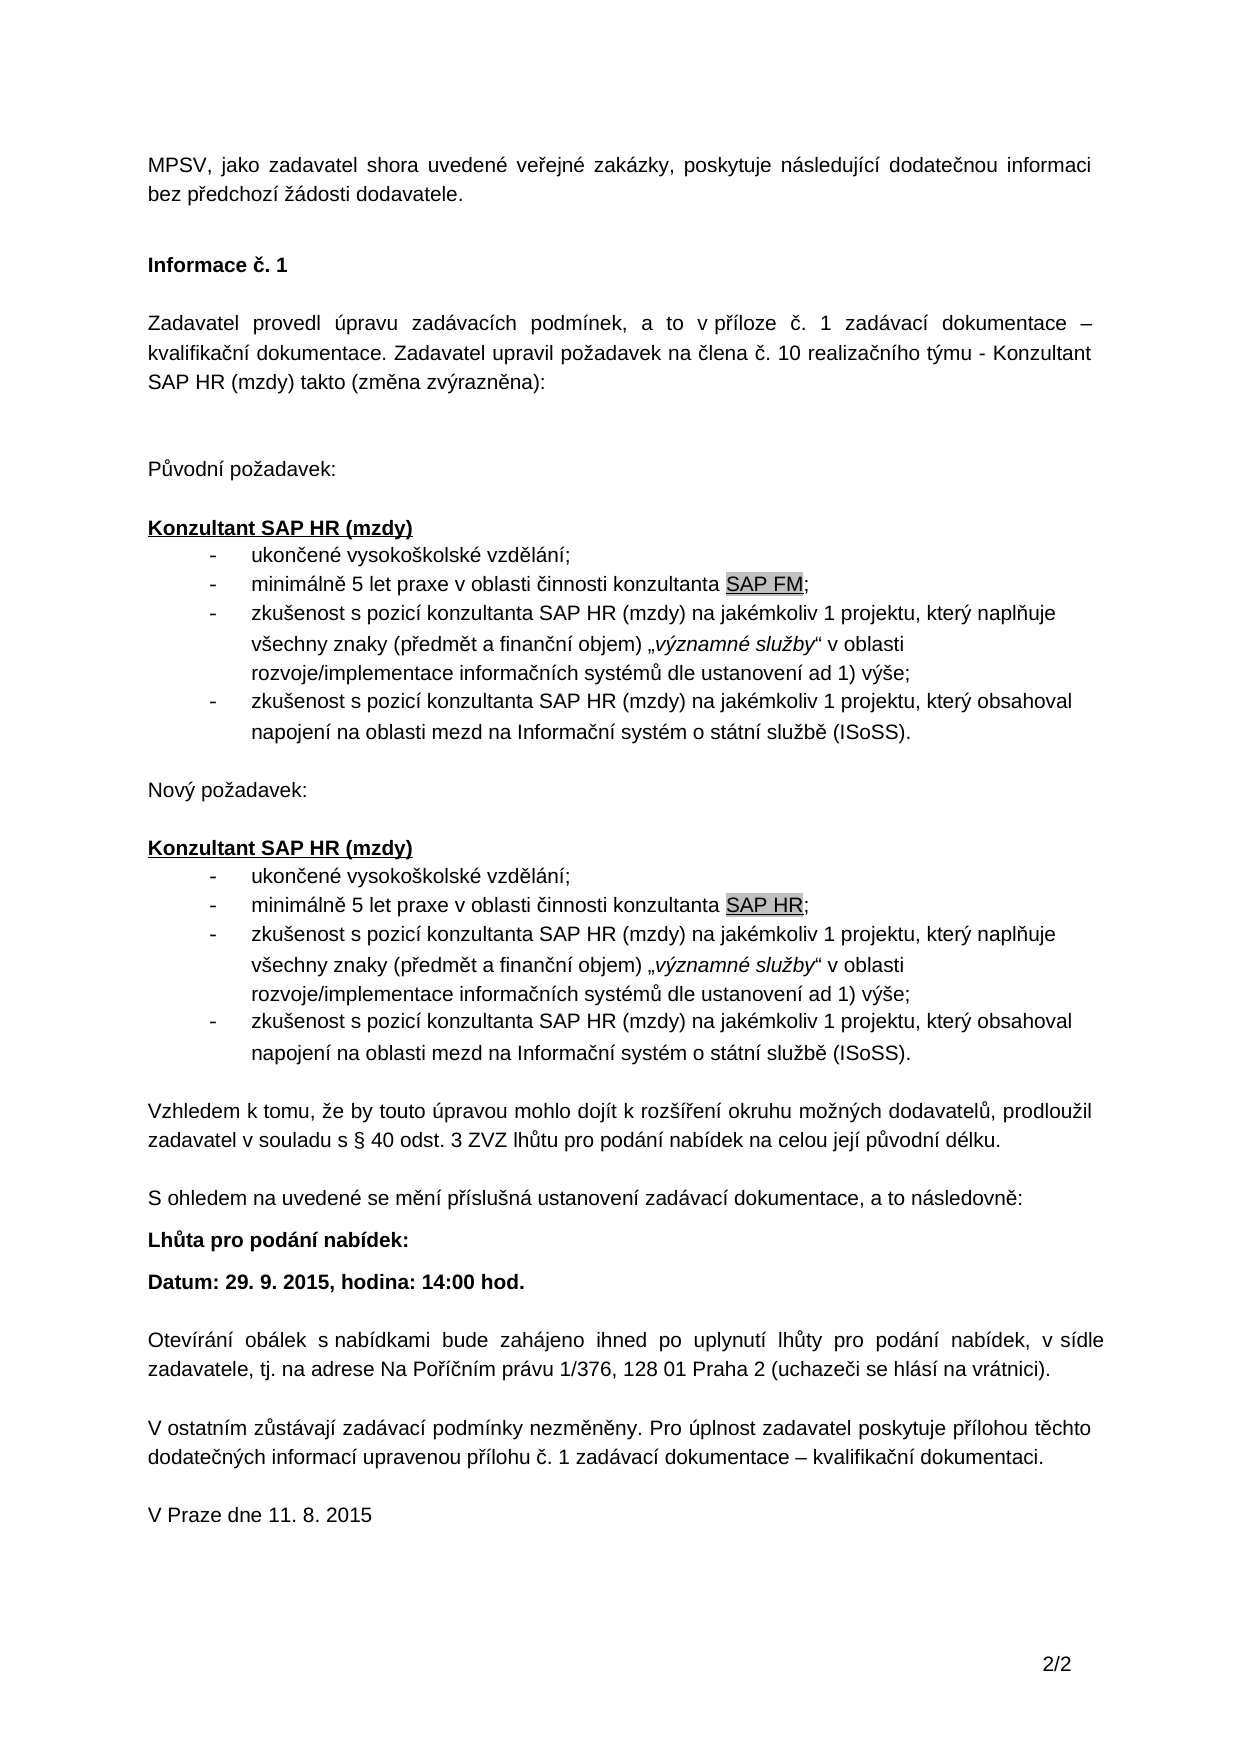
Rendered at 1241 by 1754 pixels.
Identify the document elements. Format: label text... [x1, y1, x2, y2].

text Otevírání obálek s nabídkami bude zahájeno ihned po uplynutí lhůty pro podání nabídek, v sídle zadavatele, tj. na adrese Na Poříčním právu 1/376, 128 01 Praha 2 (uchazeči se hlásí na vrátnici). [148, 1323, 1104, 1381]
text S ohledem na uvedené se mění příslušná ustanovení zadávací dokumentace, a to následovně: [148, 1181, 1093, 1210]
list ukončené vysokoškolské vzdělání; [207, 539, 1093, 568]
text Původní požadavek: [148, 452, 1093, 481]
list minimálně 5 let praxe v oblasti činnosti konzultanta SAP FM; [207, 568, 1093, 598]
list minimálně 5 let praxe v oblasti činnosti konzultanta SAP HR; [207, 889, 1093, 918]
text Nový požadavek: [148, 773, 1093, 802]
list ukončené vysokoškolské vzdělání; [207, 860, 1093, 889]
text V ostatním zůstávají zadávací podmínky nezměněny. Pro úplnost zadavatel poskytuje přílohou těchto dodatečných informací upravenou přílohu č. 1 zadávací dokumentace – kvalifikační dokumentaci. [148, 1410, 1093, 1468]
text Konzultant SAP HR (mzdy) [148, 831, 1093, 860]
text MPSV, jako zadavatel shora uvedené veřejné zakázky, poskytuje následující dodatečnou informaci bez předchozí žádosti dodavatele. [148, 148, 1093, 206]
list zkušenost s pozicí konzultanta SAP HR (mzdy) na jakémkoliv 1 projektu, který naplňuje všechny znaky (předmět a finanční objem) „významné služby“ v oblasti rozvoje/implementace informačních systémů dle ustanovení ad 1) výše; [207, 918, 1093, 1006]
text Informace č. 1 [148, 248, 1093, 277]
text Vzhledem k tomu, že by touto úpravou mohlo dojít k rozšíření okruhu možných dodavatelů, prodloužil zadavatel v souladu s § 40 odst. 3 ZVZ lhůtu pro podání nabídek na celou její původní délku. [148, 1093, 1093, 1152]
text Konzultant SAP HR (mzdy) [148, 510, 1093, 539]
text Zadavatel provedl úpravu zadávacích podmínek, a to v příloze č. 1 zadávací dokumentace – kvalifikační dokumentace. Zadavatel upravil požadavek na člena č. 10 realizačního týmu - Konzultant SAP HR (mzdy) takto (změna zvýrazněna): [148, 306, 1093, 393]
list zkušenost s pozicí konzultanta SAP HR (mzdy) na jakémkoliv 1 projektu, který naplňuje všechny znaky (předmět a finanční objem) „významné služby“ v oblasti rozvoje/implementace informačních systémů dle ustanovení ad 1) výše; [207, 598, 1093, 685]
text Lhůta pro podání nabídek: [148, 1223, 1093, 1252]
list zkušenost s pozicí konzultanta SAP HR (mzdy) na jakémkoliv 1 projektu, který obsahoval napojení na oblasti mezd na Informační systém o státní službě (ISoSS). [207, 1006, 1093, 1064]
text V Praze dne 11. 8. 2015 [148, 1498, 1093, 1527]
text Datum: 29. 9. 2015, hodina: 14:00 hod. [148, 1264, 1093, 1293]
list zkušenost s pozicí konzultanta SAP HR (mzdy) na jakémkoliv 1 projektu, který obsahoval napojení na oblasti mezd na Informační systém o státní službě (ISoSS). [207, 685, 1093, 743]
